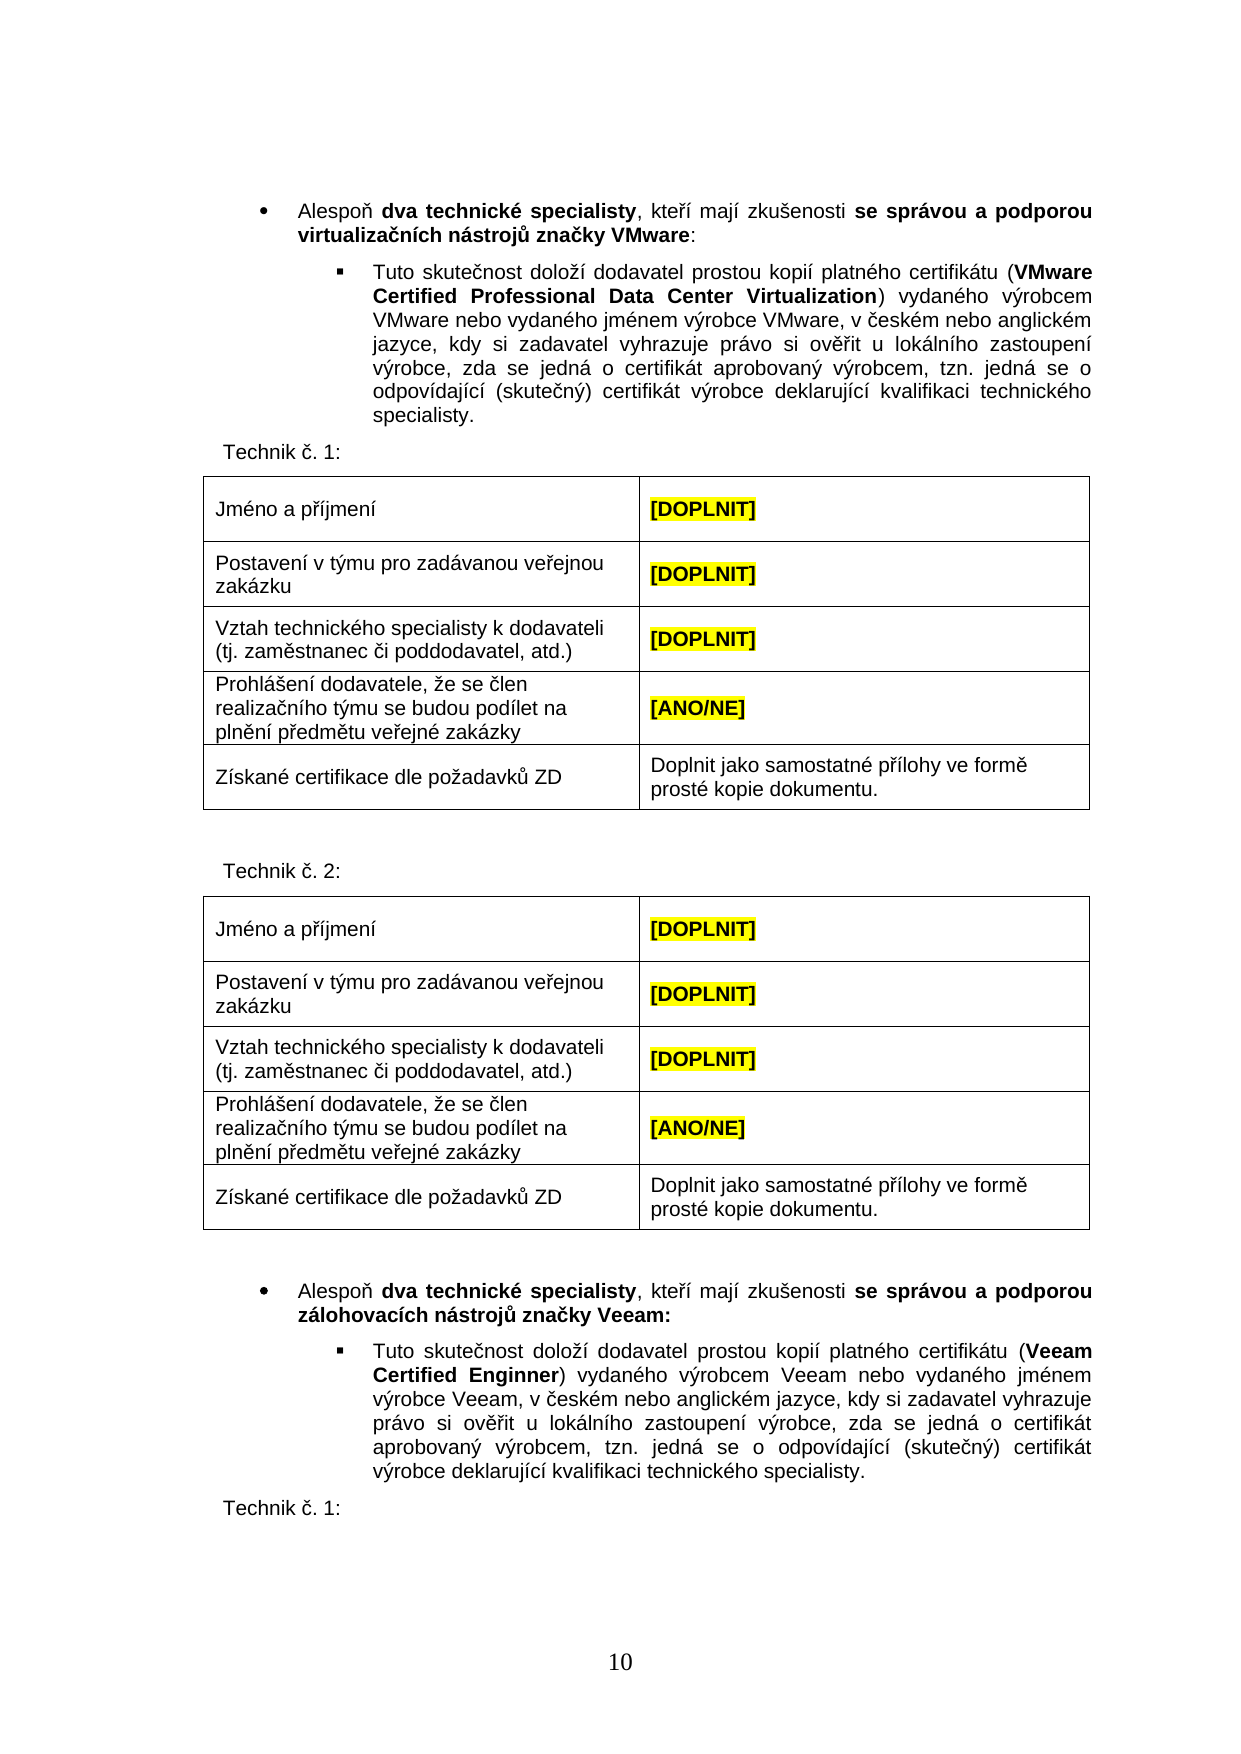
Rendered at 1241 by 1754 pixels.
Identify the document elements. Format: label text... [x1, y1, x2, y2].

table_header Jméno a příjmení [204, 897, 639, 961]
table_header Jméno a příjmení [204, 477, 639, 541]
list Technik č. 1: [223, 1495, 1092, 1519]
table_cell Postavení v týmu pro zadávanou veřejnou zakázku [204, 962, 639, 1026]
list Tuto skutečnost doloží dodavatel prostou kopií platného certifikátu (Veeam Certified Enginner) vydaného výrobcem Veeam nebo vydaného jménem výrobce Veeam, v českém nebo anglickém jazyce, kdy si zadavatel vyhrazuje právo si ověřit u lokálního zastoupení výrobce, zda se jedná o certifikát aprobovaný výrobcem, tzn. jedná se o odpovídající (skutečný) certifikát výrobce deklarující kvalifikaci technického specialisty. [335, 1339, 1092, 1483]
table_cell [DOPLNIT] [640, 962, 1089, 1026]
table_cell Prohlášení dodavatele, že se člen realizačního týmu se budou podílet na plnění předmětu veřejné zakázky [204, 1092, 639, 1163]
table_cell Získané certifikace dle požadavků ZD [204, 745, 639, 809]
list Technik č. 1: [223, 440, 1092, 464]
table_cell Postavení v týmu pro zadávanou veřejnou zakázku [204, 542, 639, 606]
table_cell Získané certifikace dle požadavků ZD [204, 1165, 639, 1228]
table_cell [DOPLNIT] [640, 542, 1089, 606]
table_cell Vztah technického specialisty k dodavateli (tj. zaměstnanec či poddodavatel, atd.) [204, 1027, 639, 1091]
table_cell [ANO/NE] [640, 672, 1089, 744]
table_header [DOPLNIT] [640, 897, 1089, 961]
table_cell Prohlášení dodavatele, že se člen realizačního týmu se budou podílet na plnění předmětu veřejné zakázky [204, 672, 639, 744]
table_cell Doplnit jako samostatné přílohy ve formě prosté kopie dokumentu. [640, 745, 1089, 809]
table_cell Vztah technického specialisty k dodavateli (tj. zaměstnanec či poddodavatel, atd.) [204, 607, 639, 671]
table_header [DOPLNIT] [640, 477, 1089, 541]
table_cell [DOPLNIT] [640, 607, 1089, 671]
list Technik č. 2: [223, 859, 1092, 883]
table_cell Doplnit jako samostatné přílohy ve formě prosté kopie dokumentu. [640, 1165, 1089, 1228]
table_cell [DOPLNIT] [640, 1027, 1089, 1091]
list Alespoň dva technické specialisty, kteří mají zkušenosti se správou a podporou virtualizačních nástrojů značky VMware: [260, 199, 1092, 247]
list Tuto skutečnost doloží dodavatel prostou kopií platného certifikátu (VMware Certified Professional Data Center Virtualization) vydaného výrobcem VMware nebo vydaného jménem výrobce VMware, v českém nebo anglickém jazyce, kdy si zadavatel vyhrazuje právo si ověřit u lokálního zastoupení výrobce, zda se jedná o certifikát aprobovaný výrobcem, tzn. jedná se o odpovídající (skutečný) certifikát výrobce deklarující kvalifikaci technického specialisty. [335, 259, 1092, 427]
list Alespoň dva technické specialisty, kteří mají zkušenosti se správou a podporou zálohovacích nástrojů značky Veeam: [260, 1278, 1092, 1327]
table_cell [ANO/NE] [640, 1092, 1089, 1163]
